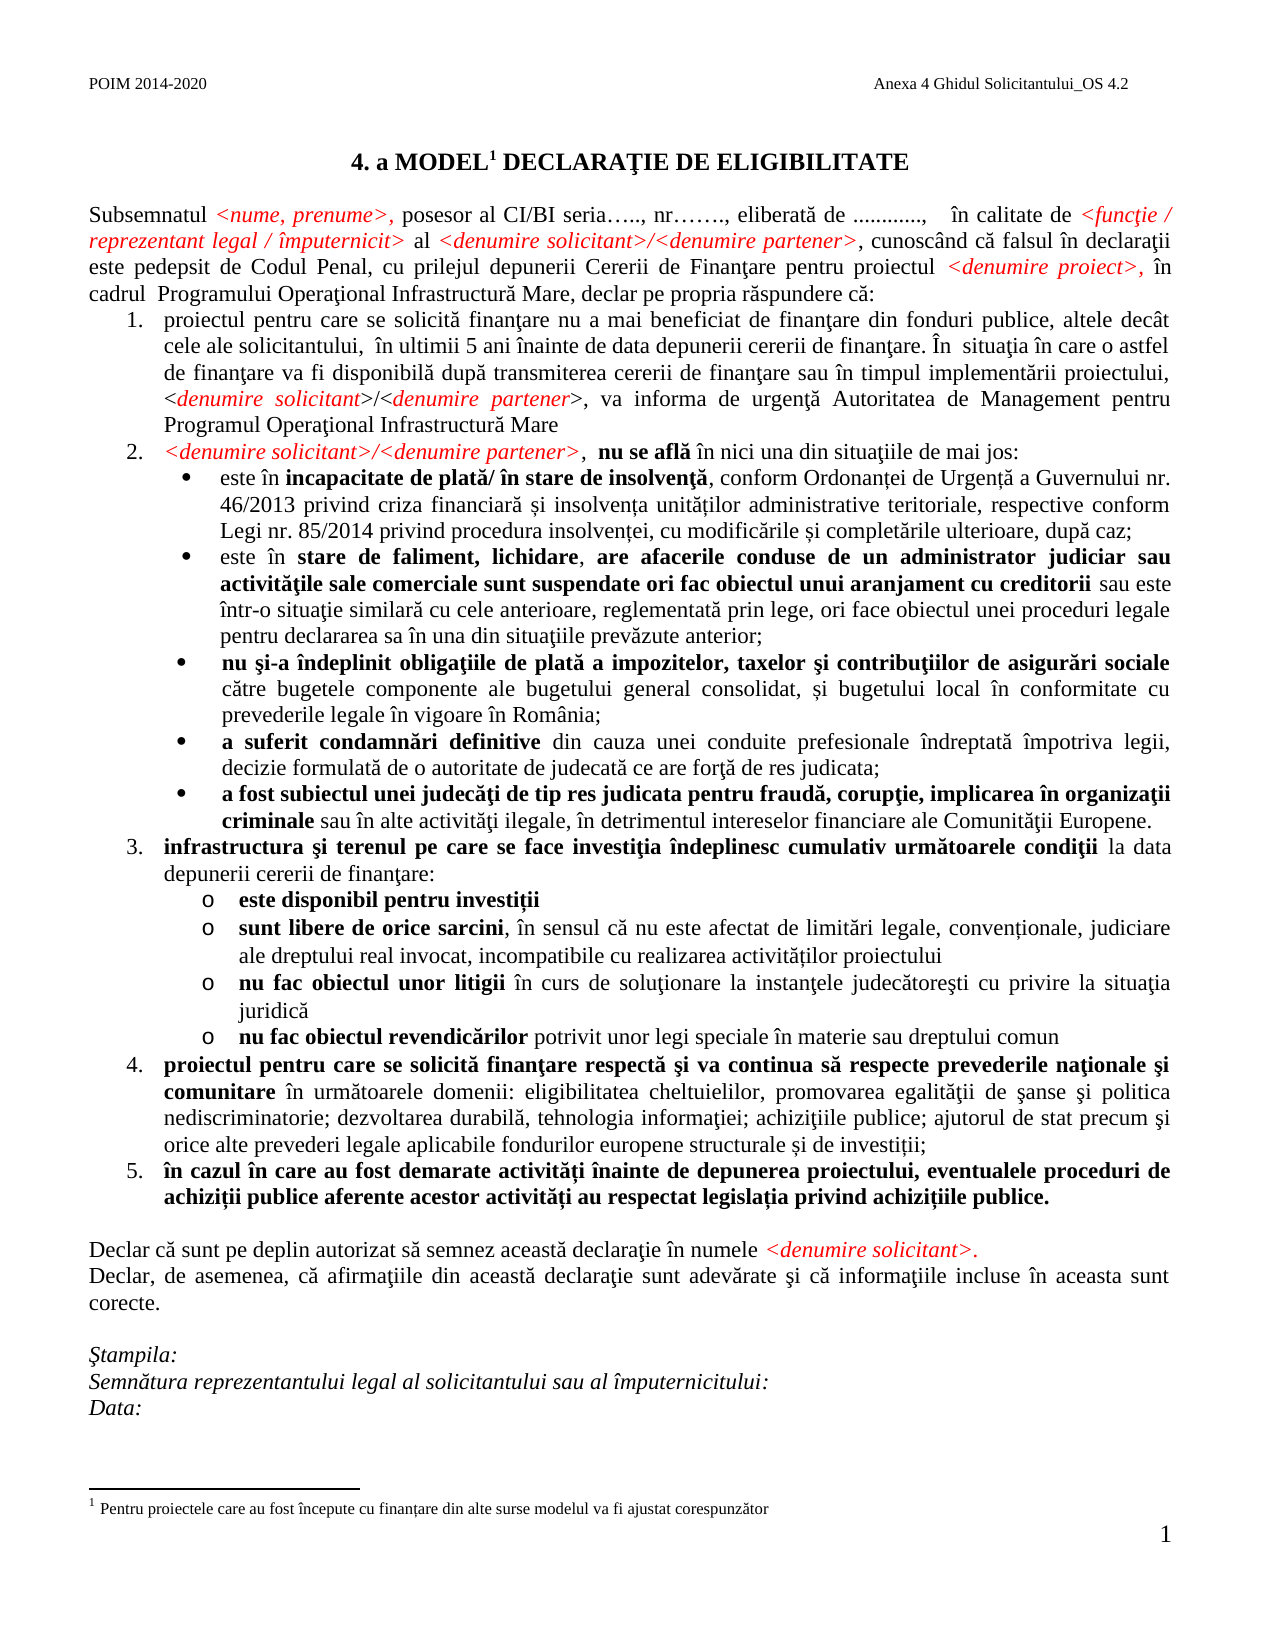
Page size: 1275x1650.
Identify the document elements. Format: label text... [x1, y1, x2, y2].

list este disponibil pentru investiții [201, 886, 1172, 914]
list a suferit condamnări definitive din cauza unei conduite prefesionale îndreptată împotriva legii, decizie formulată de o autoritate de judecată ce are forţă de res judicata; [177, 728, 1172, 781]
text Declar că sunt pe deplin autorizat să semnez această declaraţie în numele <denumire solicitant>. [89, 1236, 1172, 1262]
text Declar, de asemenea, că afirmaţiile din această declaraţie sunt adevărate şi că informaţiile incluse în aceasta sunt corecte. [89, 1262, 1172, 1315]
list nu şi-a îndeplinit obligaţiile de plată a impozitelor, taxelor şi contribuţiilor de asigurări sociale către bugetele componente ale bugetului general consolidat, și bugetului local în conformitate cu prevederile legale în vigoare în România; [177, 649, 1172, 728]
list sunt libere de orice sarcini, în sensul că nu este afectat de limitări legale, convenționale, judiciare ale dreptului real invocat, incompatibile cu realizarea activităților proiectului [201, 914, 1172, 969]
list infrastructura şi terenul pe care se face investiţia îndeplinesc cumulativ următoarele condiţii la data depunerii cererii de finanţare: [126, 833, 1172, 886]
list a fost subiectul unei judecăţi de tip res judicata pentru fraudă, corupţie, implicarea în organizaţii criminale sau în alte activităţi ilegale, în detrimentul intereselor financiare ale Comunităţii Europene. [177, 781, 1172, 833]
list proiectul pentru care se solicită finanţare nu a mai beneficiat de finanţare din fonduri publice, altele decât cele ale solicitantului, în ultimii 5 ani înainte de data depunerii cererii de finanţare. În situaţia în care o astfel de finanţare va fi disponibilă după transmiterea cererii de finanţare sau în timpul implementării proiectului, <denumire solicitant>/<denumire partener>, va informa de urgenţă Autoritatea de Management pentru Programul Operaţional Infrastructură Mare [126, 306, 1172, 438]
text Data: [89, 1394, 1172, 1421]
list nu fac obiectul revendicărilor potrivit unor legi speciale în materie sau dreptului comun [201, 1023, 1172, 1052]
list nu fac obiectul unor litigii în curs de soluţionare la instanţele judecătoreşti cu privire la situaţia juridică [201, 969, 1172, 1023]
text Semnătura reprezentantului legal al solicitantului sau al împuternicitului: [89, 1368, 1172, 1394]
text Ştampila: [89, 1341, 1172, 1368]
list <denumire solicitant>/<denumire partener>, nu se află în nici una din situaţiile de mai jos: [126, 438, 1172, 464]
list este în stare de faliment, lichidare, are afacerile conduse de un administrator judiciar sau activităţile sale comerciale sunt suspendate ori fac obiectul unui aranjament cu creditorii sau este într-o situaţie similară cu cele anterioare, reglementată prin lege, ori face obiectul unei proceduri legale pentru declararea sa în una din situaţiile prevăzute anterior; [182, 543, 1172, 649]
text Subsemnatul <nume, prenume>, posesor al CI/BI seria….., nr……., eliberată de ............, în calitate de <funcţie / reprezentant legal / împuternicit> al <denumire solicitant>/<denumire partener>, cunoscând că falsul în declaraţii este pedepsit de Codul Penal, cu prilejul depunerii Cererii de Finanţare pentru proiectul <denumire proiect>, în cadrul Programului Operaţional Infrastructură Mare, declar pe propria răspundere că: [89, 201, 1172, 306]
list în cazul în care au fost demarate activități înainte de depunerea proiectului, eventualele proceduri de achiziții publice aferente acestor activități au respectat legislația privind achizițiile publice. [126, 1157, 1172, 1210]
text 4. a MODEL DECLARAŢIE DE ELIGIBILITATE [89, 147, 1172, 176]
list este în incapacitate de plată/ în stare de insolvenţă, conform Ordonanței de Urgență a Guvernului nr. 46/2013 privind criza financiară și insolvența unităților administrative teritoriale, respective conform Legi nr. 85/2014 privind procedura insolvenței, cu modificările și completările ulterioare, după caz; [182, 464, 1172, 543]
list proiectul pentru care se solicită finanţare respectă şi va continua să respecte prevederile naţionale şi comunitare în următoarele domenii: eligibilitatea cheltuielilor, promovarea egalităţii de şanse şi politica nediscriminatorie; dezvoltarea durabilă, tehnologia informaţiei; achiziţiile publice; ajutorul de stat precum şi orice alte prevederi legale aplicabile fondurilor europene structurale și de investiții; [126, 1052, 1172, 1157]
